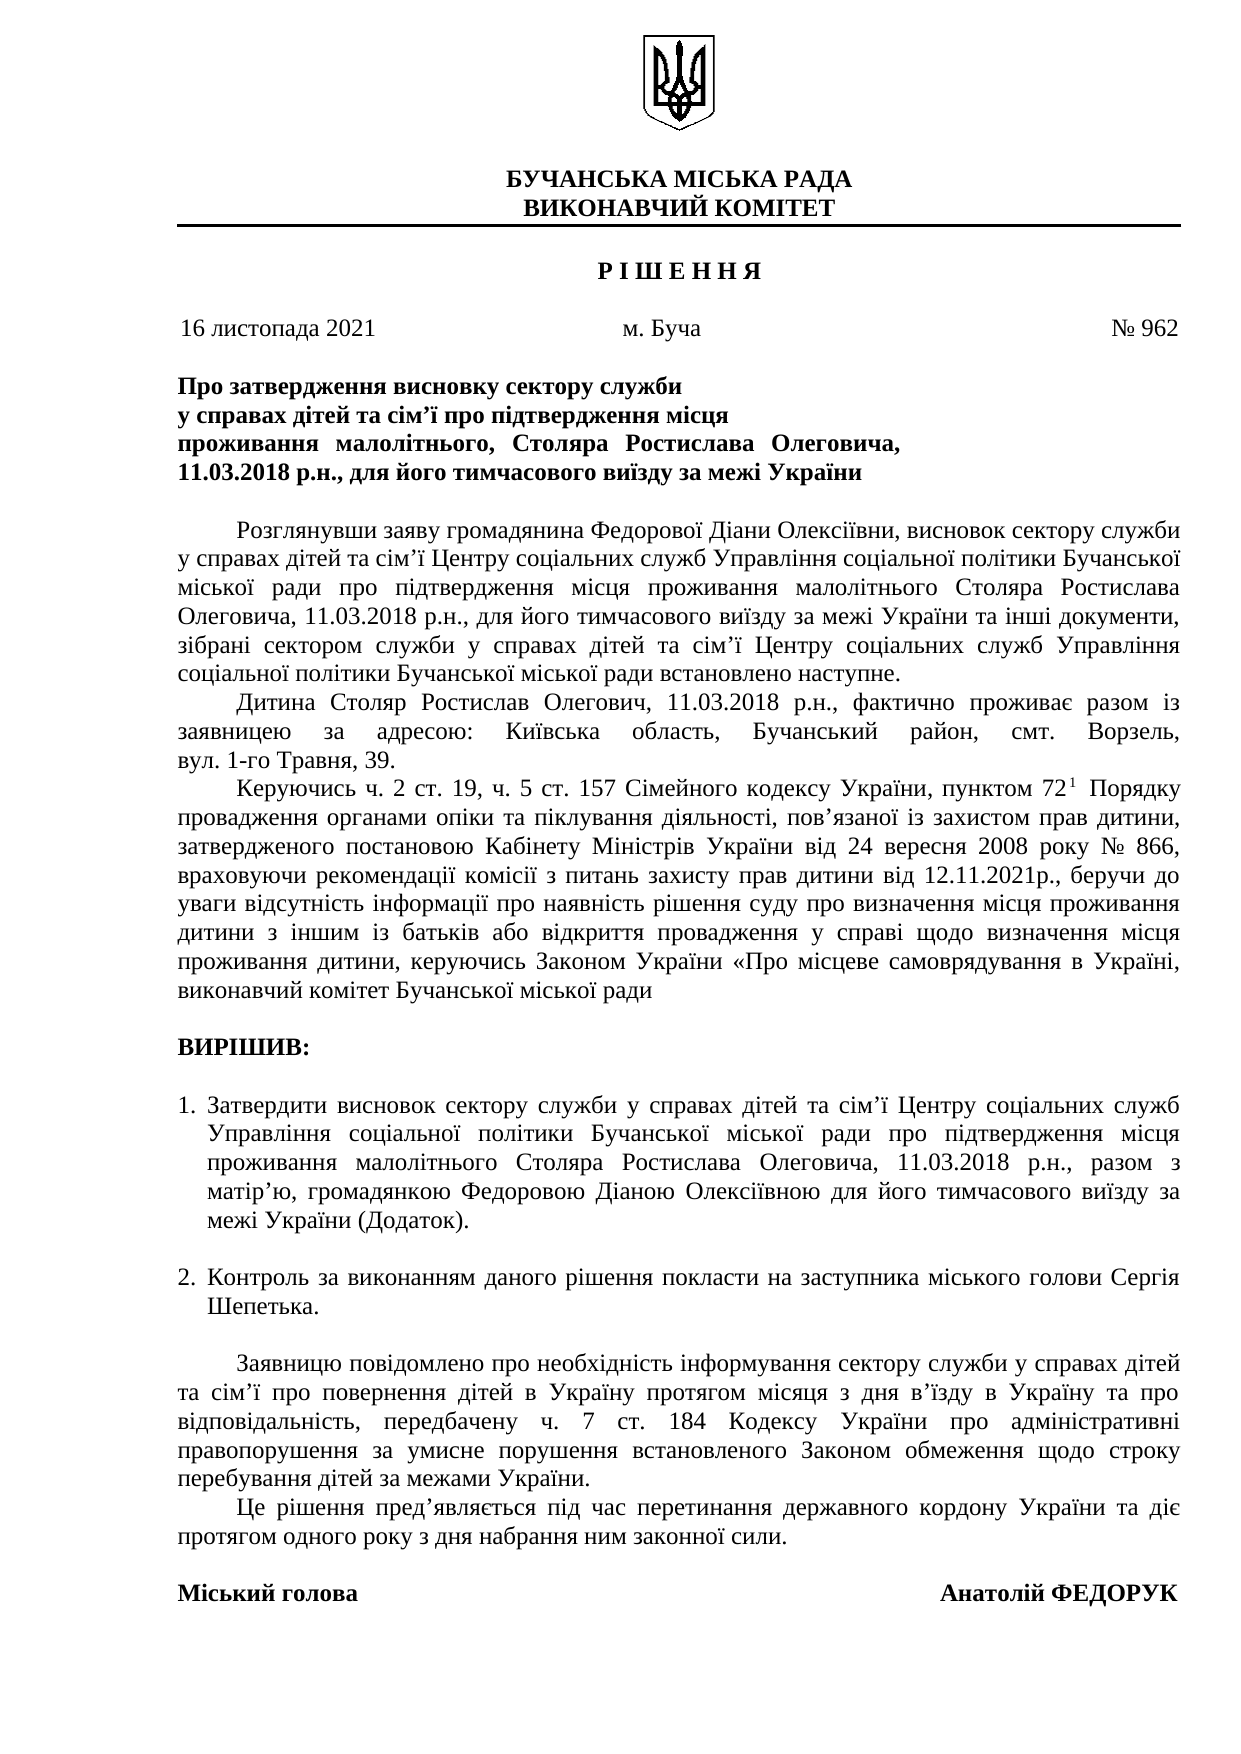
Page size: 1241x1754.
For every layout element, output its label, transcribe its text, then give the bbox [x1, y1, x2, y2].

text ВИКОНАВЧИЙ КОМІТЕТ [177, 193, 1181, 224]
text Це рішення пред’являється під час перетинання державного кордону України та діє протягом одного року з дня набрання ним законної сили. [177, 1492, 1181, 1550]
list Затвердити висновок сектору служби у справах дітей та сім’ї Центру соціальних служб Управління соціальної політики Бучанської міської ради про підтвердження місця проживання малолітнього Столяра Ростислава Олеговича, 11.03.2018 р.н., разом з матір’ю, громадянкою Федоровою Діаною Олексіївною для його тимчасового виїзду за межі України (Додаток). [177, 1090, 1181, 1233]
text ВИРІШИВ: [177, 1032, 1181, 1061]
text Про затвердження висновку сектору служби [177, 371, 901, 400]
text БУЧАНСЬКА МІСЬКА РАДА [177, 164, 1181, 193]
text Дитина Столяр Ростислав Олегович, 11.03.2018 р.н., фактично проживає разом із заявницею за адресою: Київська область, Бучанський район, смт. Ворзель, вул. 1-го Травня, 39. [177, 687, 1181, 773]
list Контроль за виконанням даного рішення покласти на заступника міського голови Сергія Шепетька. [177, 1262, 1181, 1320]
text у справах дітей та сім’ї про підтвердження місця [177, 400, 901, 428]
text Керуючись ч. 2 ст. 19, ч. 5 ст. 157 Сімейного кодексу України, пунктом 721 Порядку провадження органами опіки та піклування діяльності, пов’язаної із захистом прав дитини, затвердженого постановою Кабінету Міністрів України від 24 вересня 2008 року № 866, враховуючи рекомендації комісії з питань захисту прав дитини від 12.11.2021р., беручи до уваги відсутність інформації про наявність рішення суду про визначення місця проживання дитини з іншим із батьків або відкриття провадження у справі щодо визначення місця проживання дитини, керуючись Законом України «Про місцеве самоврядування в Україні, виконавчий комітет Бучанської міської ради [177, 773, 1181, 1003]
text проживання малолітнього, Столяра Ростислава Олеговича, 11.03.2018 р.н., для його тимчасового виїзду за межі України [177, 428, 901, 486]
text Міський голова Анатолій ФЕДОРУК [177, 1578, 1181, 1607]
text Заявницю повідомлено про необхідність інформування сектору служби у справах дітей та сім’ї про повернення дітей в Україну протягом місяця з дня в’їзду в Україну та про відповідальність, передбачену ч. 7 ст. 184 Кодексу України про адміністративні правопорушення за умисне порушення встановленого Законом обмеження щодо строку перебування дітей за межами України. [177, 1348, 1181, 1492]
text 16 листопада 2021 м. Буча № 962 [177, 313, 1181, 342]
text Розглянувши заяву громадянина Федорової Діани Олексіївни, висновок сектору служби у справах дітей та сім’ї Центру соціальних служб Управління соціальної політики Бучанської міської ради про підтвердження місця проживання малолітнього Столяра Ростислава Олеговича, 11.03.2018 р.н., для його тимчасового виїзду за межі України та інші документи, зібрані сектором служби у справах дітей та сім’ї Центру соціальних служб Управління соціальної політики Бучанської міської ради встановлено наступне. [177, 515, 1181, 687]
text Р І Ш Е Н Н Я [177, 256, 1181, 285]
